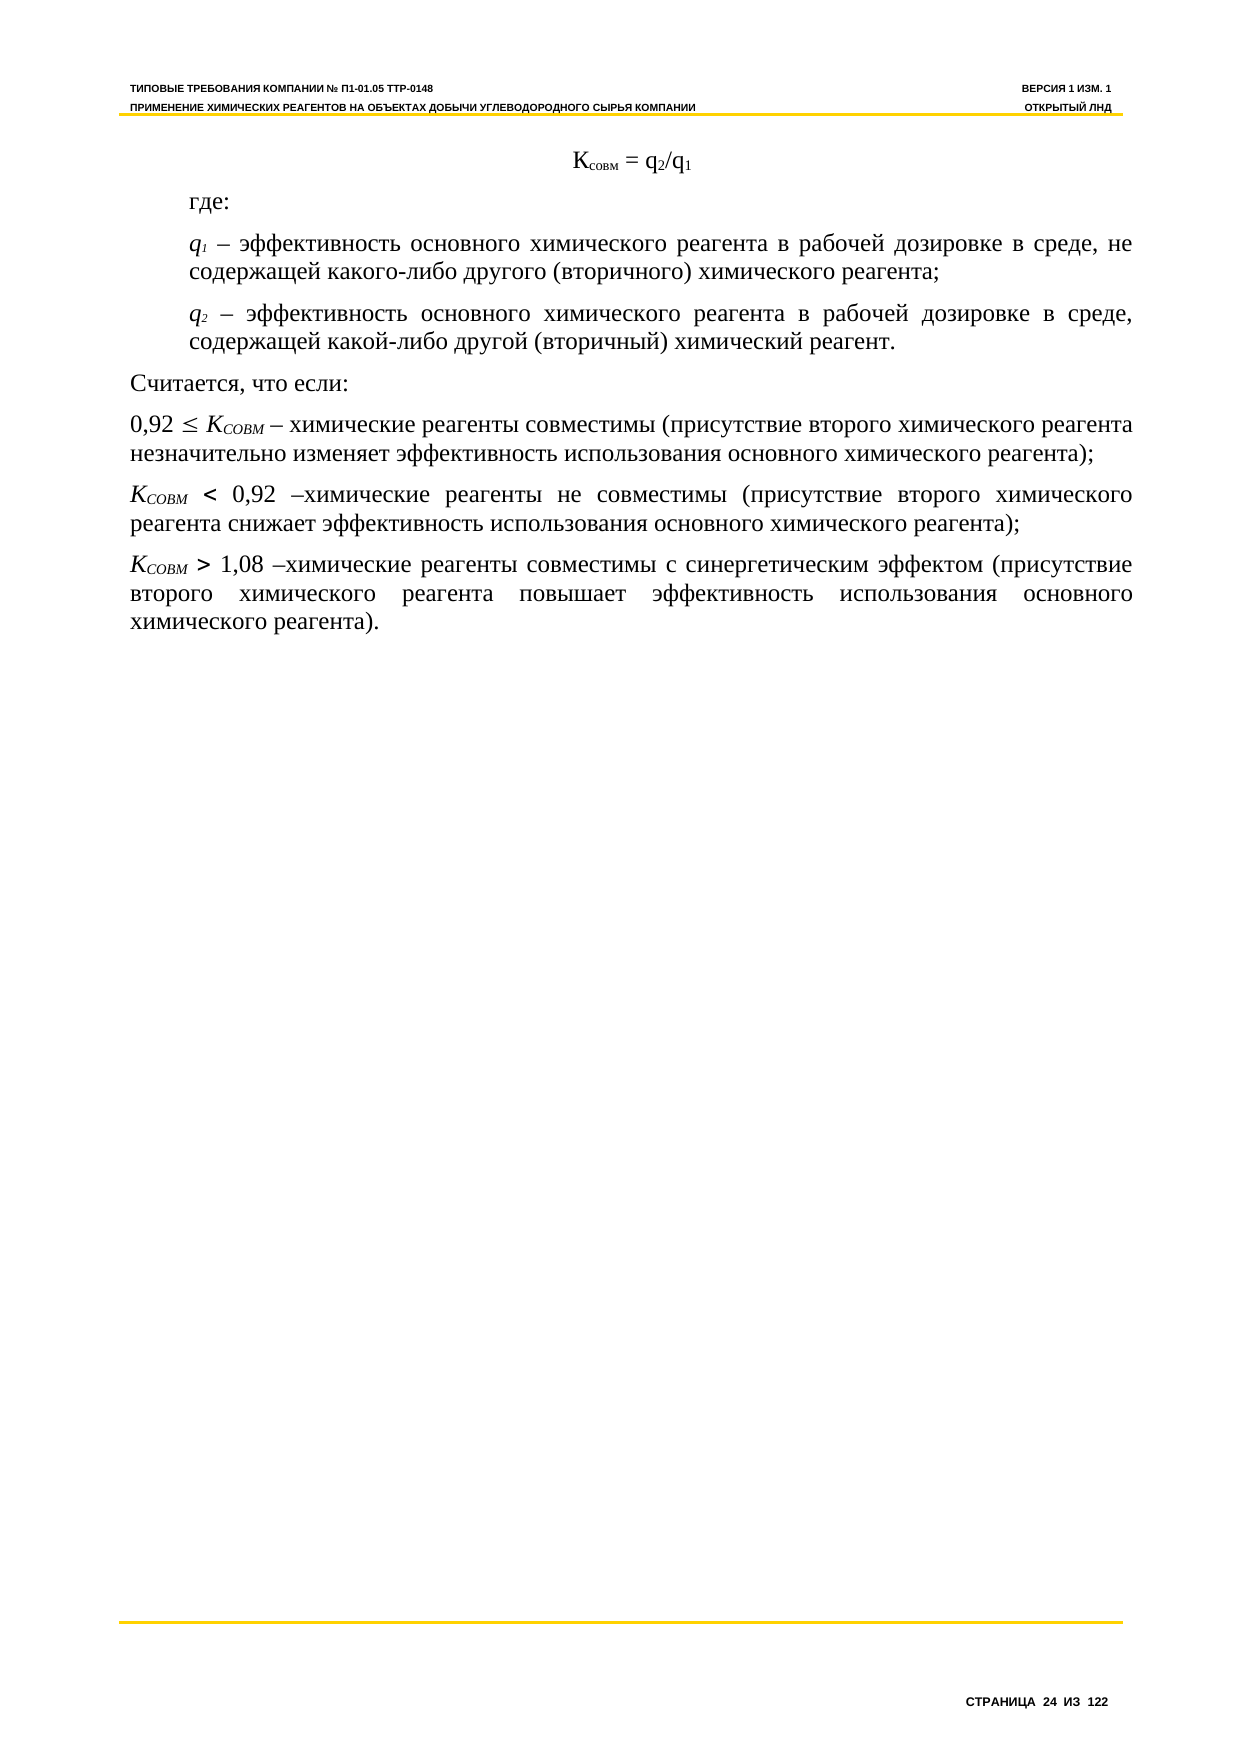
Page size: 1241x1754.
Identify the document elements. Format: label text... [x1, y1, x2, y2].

text Считается, что если: [130, 368, 1134, 396]
text Ксовм 0,92 –химические реагенты не совместимы (присутствие второго химического реагента снижает эффективность использования основного химического реагента); [130, 479, 1134, 536]
text где: [189, 186, 1134, 215]
text q2 – эффективность основного химического реагента в рабочей дозировке в среде, содержащей какой-либо другой (вторичный) химический реагент. [189, 298, 1134, 355]
text Ксовм 1,08 –химические реагенты совместимы с синергетическим эффектом (присутствие второго химического реагента повышает эффективность использования основного химического реагента). [130, 549, 1134, 635]
text 0,92 Ксовм – химические реагенты совместимы (присутствие второго химического реагента незначительно изменяет эффективность использования основного химического реагента); [130, 409, 1134, 466]
text Ксовм = q2/q1 [130, 145, 1134, 174]
text q1 – эффективность основного химического реагента в рабочей дозировке в среде, не содержащей какого-либо другого (вторичного) химического реагента; [189, 228, 1134, 285]
